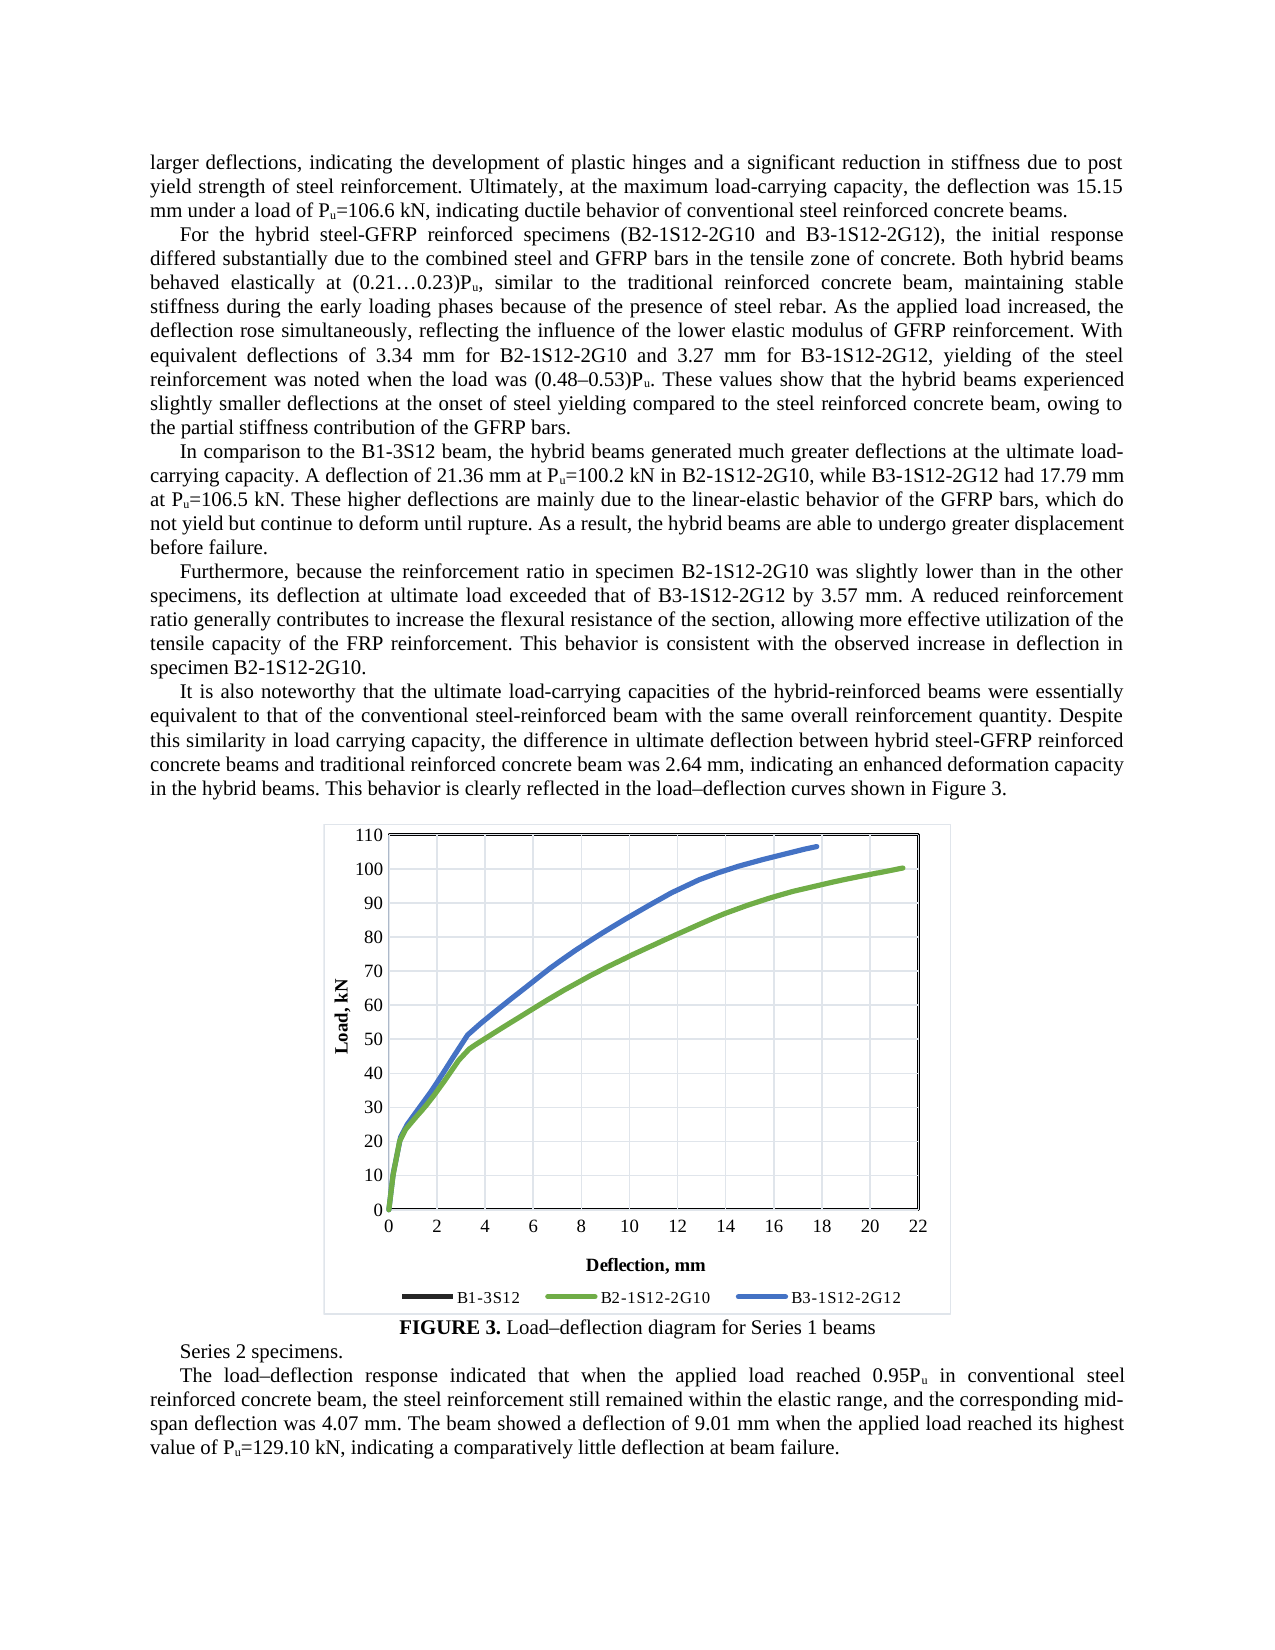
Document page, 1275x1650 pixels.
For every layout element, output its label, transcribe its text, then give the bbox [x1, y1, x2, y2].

text For the hybrid steel-GFRP reinforced specimens (B2-1S12-2G10 and B3-1S12-2G12), the initial response differed substantially due to the combined steel and GFRP bars in the tensile zone of concrete. Both hybrid beams behaved elastically at (0.21…0.23)Pu, similar to the traditional reinforced concrete beam, maintaining stable stiffness during the early loading phases because of the presence of steel rebar. As the applied load increased, the deflection rose simultaneously, reflecting the influence of the lower elastic modulus of GFRP reinforcement. With equivalent deflections of 3.34 mm for B2-1S12-2G10 and 3.27 mm for B3-1S12-2G12, yielding of the steel reinforcement was noted when the load was (0.48–0.53)Pu. These values show that the hybrid beams experienced slightly smaller deflections at the onset of steel yielding compared to the steel reinforced concrete beam, owing to the partial stiffness contribution of the GFRP bars. [150, 222, 1125, 439]
text FIGURE 3. Load–deflection diagram for Series 1 beams [150, 1315, 1125, 1339]
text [150, 150, 1125, 222]
text In comparison to the B1-3S12 beam, the hybrid beams generated much greater deflections at the ultimate load-carrying capacity. A deflection of 21.36 mm at Pu=100.2 kN in B2-1S12-2G10, while B3-1S12-2G12 had 17.79 mm at Pu=106.5 kN. These higher deflections are mainly due to the linear-elastic behavior of the GFRP bars, which do not yield but continue to deform until rupture. As a result, the hybrid beams are able to undergo greater displacement before failure. [150, 439, 1125, 559]
text Furthermore, because the reinforcement ratio in specimen B2-1S12-2G10 was slightly lower than in the other specimens, its deflection at ultimate load exceeded that of B3-1S12-2G12 by 3.57 mm. A reduced reinforcement ratio generally contributes to increase the flexural resistance of the section, allowing more effective utilization of the tensile capacity of the FRP reinforcement. This behavior is consistent with the observed increase in deflection in specimen B2-1S12-2G10. [150, 559, 1125, 679]
text It is also noteworthy that the ultimate load-carrying capacities of the hybrid-reinforced beams were essentially equivalent to that of the conventional steel-reinforced beam with the same overall reinforcement quantity. Despite this similarity in load carrying capacity, the difference in ultimate deflection between hybrid steel-GFRP reinforced concrete beams and traditional reinforced concrete beam was 2.64 mm, indicating an enhanced deformation capacity in the hybrid beams. This behavior is clearly reflected in the load–deflection curves shown in Figure 3. [150, 679, 1125, 800]
text The load–deflection response indicated that when the applied load reached 0.95Pu in conventional steel reinforced concrete beam, the steel reinforcement still remained within the elastic range, and the corresponding mid-span deflection was 4.07 mm. The beam showed a deflection of 9.01 mm when the applied load reached its highest value of Pu=129.10 kN, indicating a comparatively little deflection at beam failure. [150, 1363, 1125, 1459]
text Series 2 specimens. [150, 1339, 1125, 1363]
